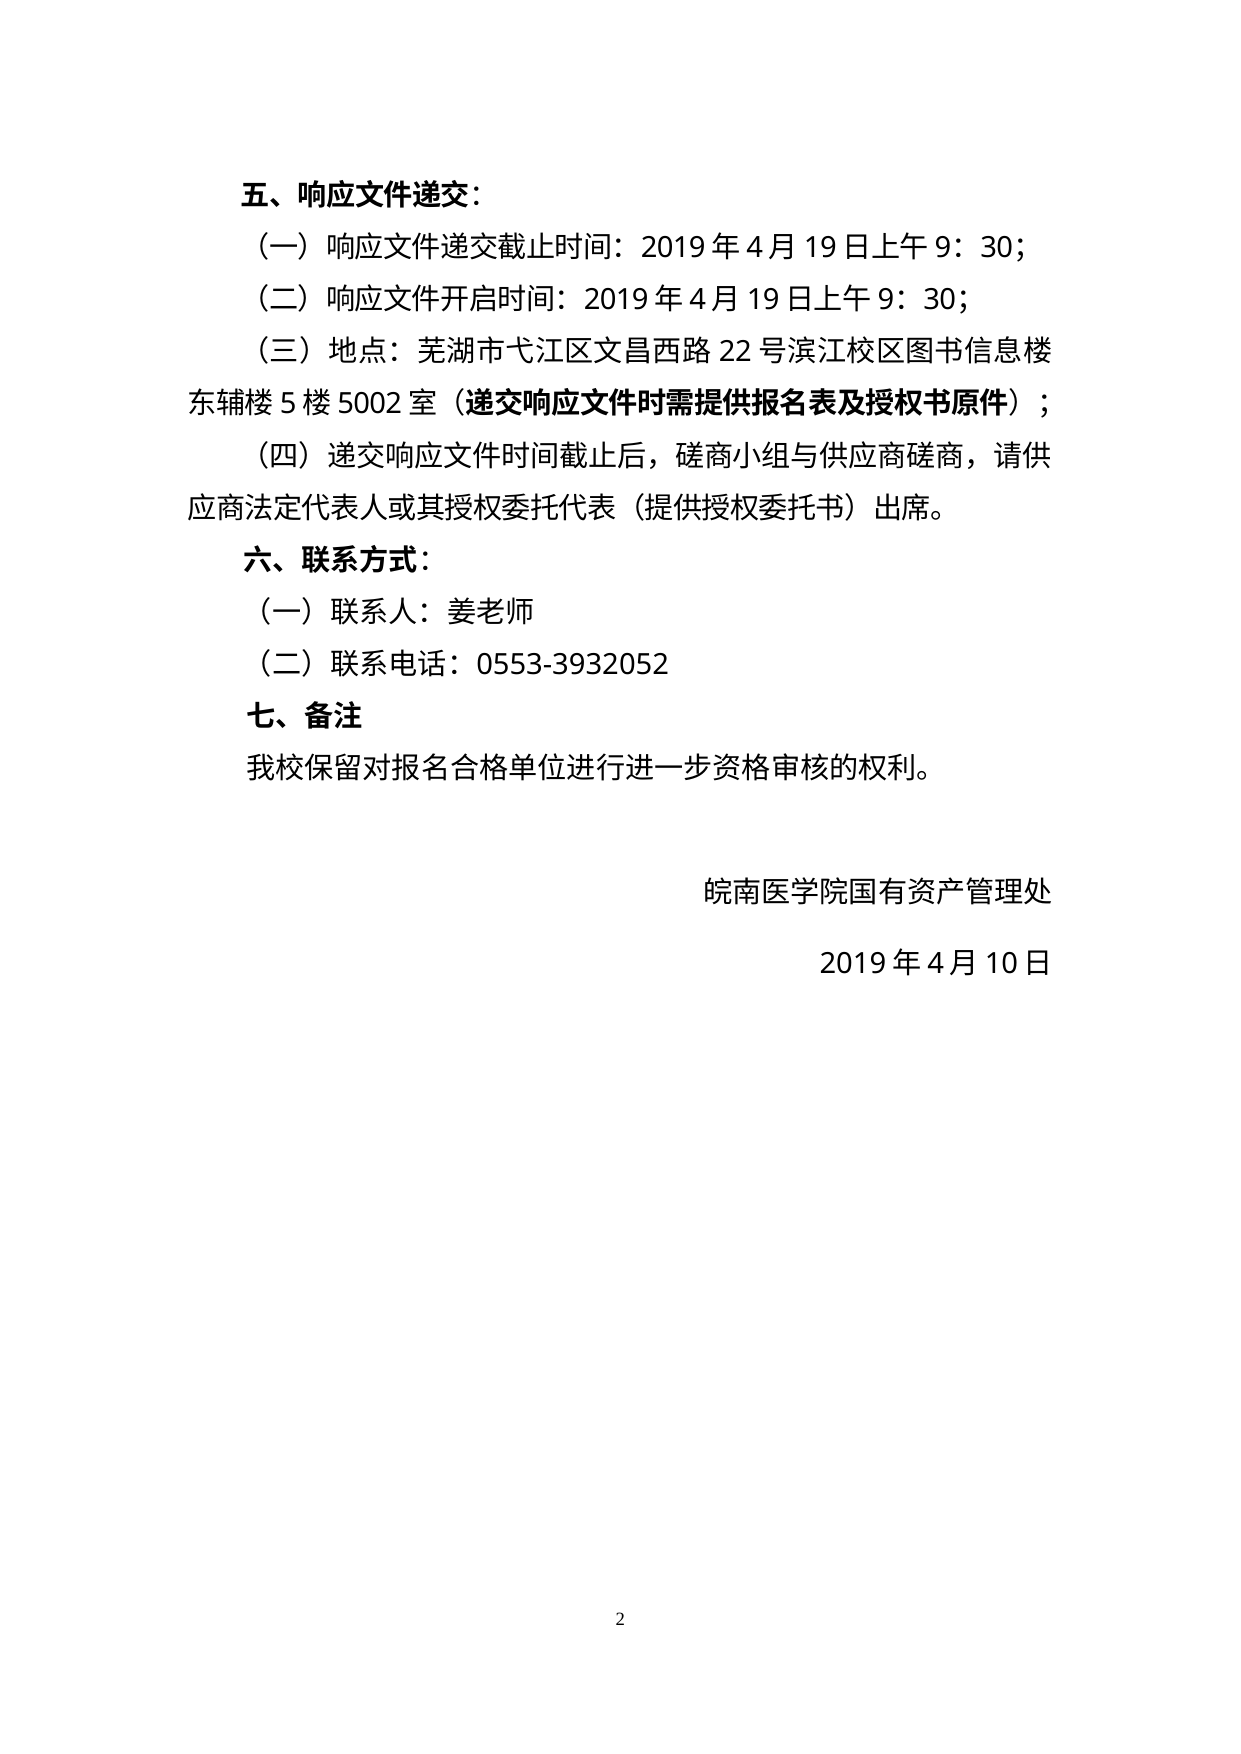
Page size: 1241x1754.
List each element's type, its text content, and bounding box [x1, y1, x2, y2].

text 我校保留对报名合格单位进行进一步资格审核的权利。 [187, 735, 1053, 787]
text （一）响应文件递交截止时间：2019年4月19日上午9：30； [187, 214, 1053, 266]
text （三）地点：芜湖市弋江区文昌西路22号滨江校区图书信息楼东辅楼5楼5002室（递交响应文件时需提供报名表及授权书原件）； [187, 318, 1053, 422]
text （一）联系人：姜老师 [187, 579, 1053, 631]
text 五、响应文件递交： [187, 162, 1053, 214]
text 皖南医学院国有资产管理处 [187, 868, 1053, 911]
text （二）响应文件开启时间：2019年4月19日上午9：30； [187, 266, 1053, 318]
text 六、联系方式： [187, 527, 1053, 579]
text （二）联系电话：0553-3932052 [187, 631, 1053, 683]
text 2019年4月10日 [187, 940, 1053, 982]
text （四）递交响应文件时间截止后，磋商小组与供应商磋商，请供应商法定代表人或其授权委托代表（提供授权委托书）出席。 [187, 422, 1053, 527]
text 七、备注 [187, 683, 1053, 735]
